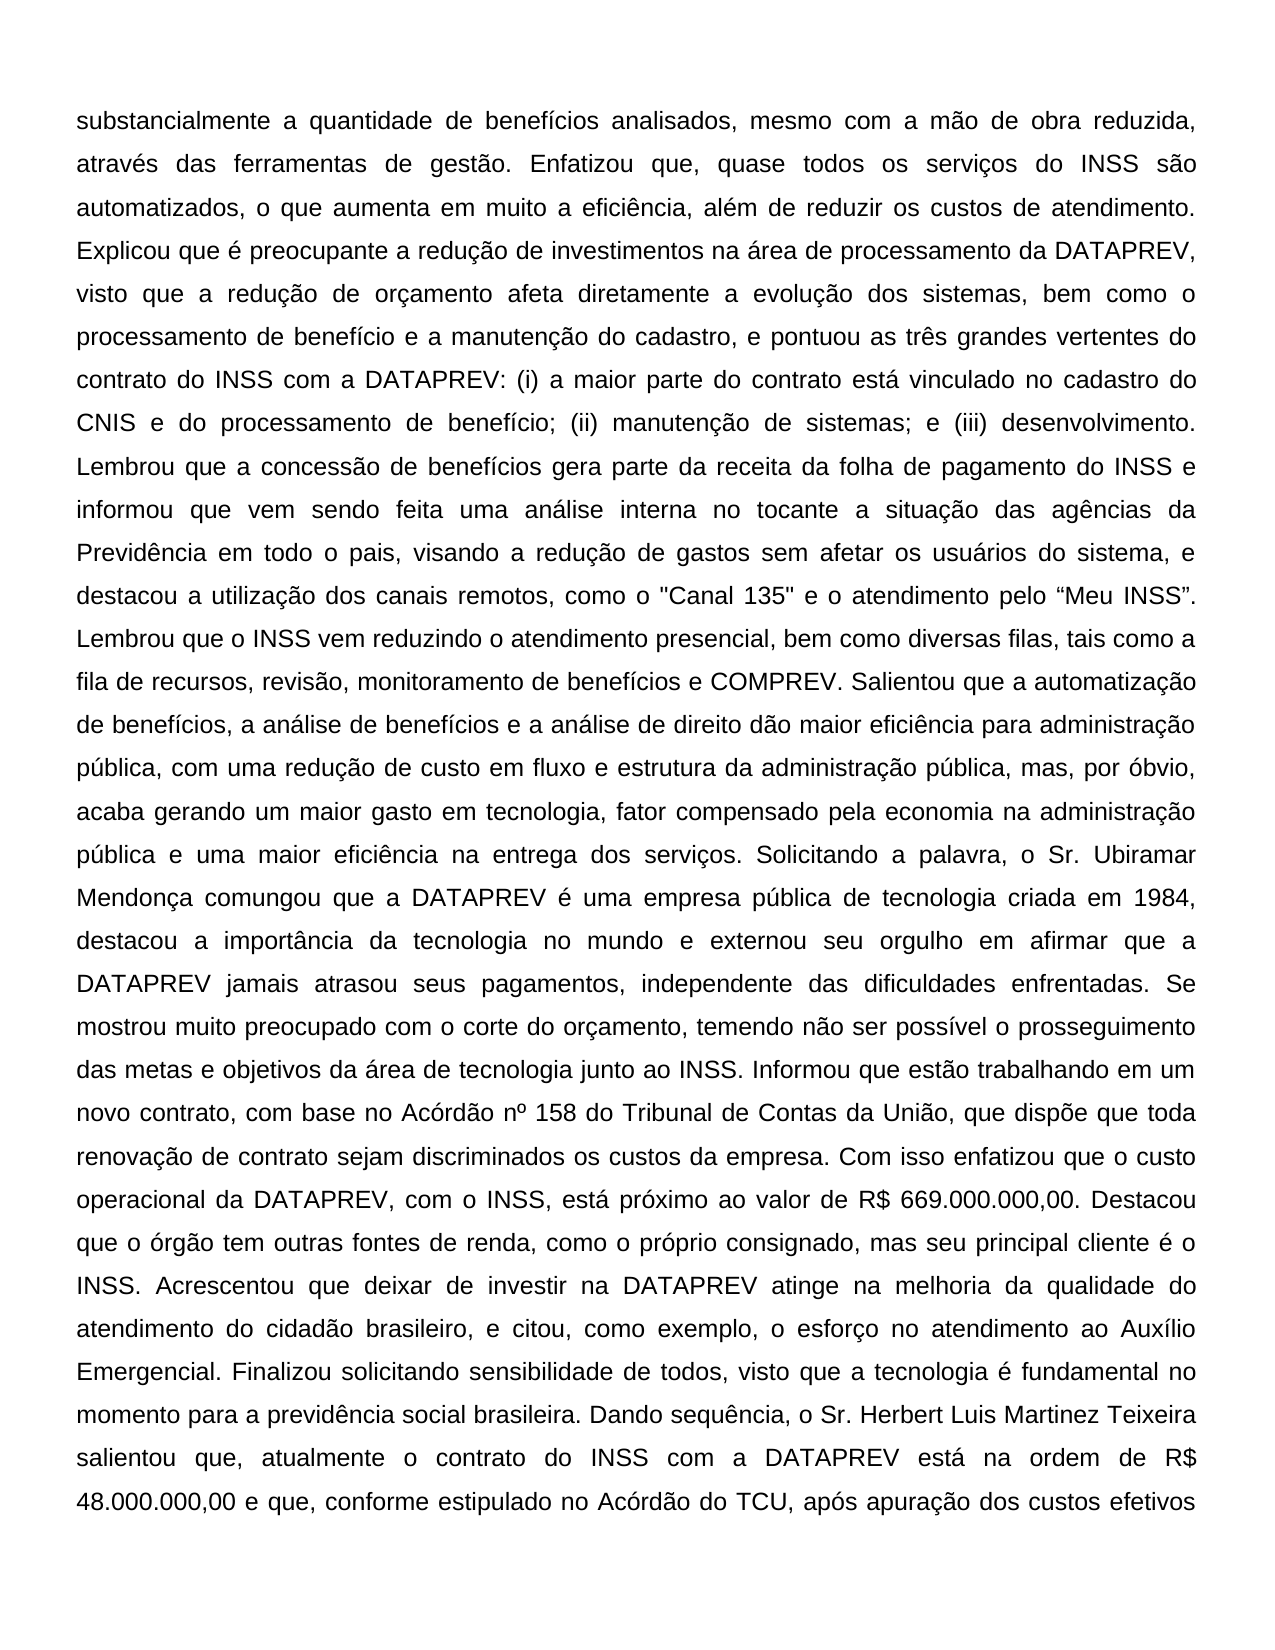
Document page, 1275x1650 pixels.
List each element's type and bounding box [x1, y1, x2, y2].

text [75, 106, 1198, 1515]
